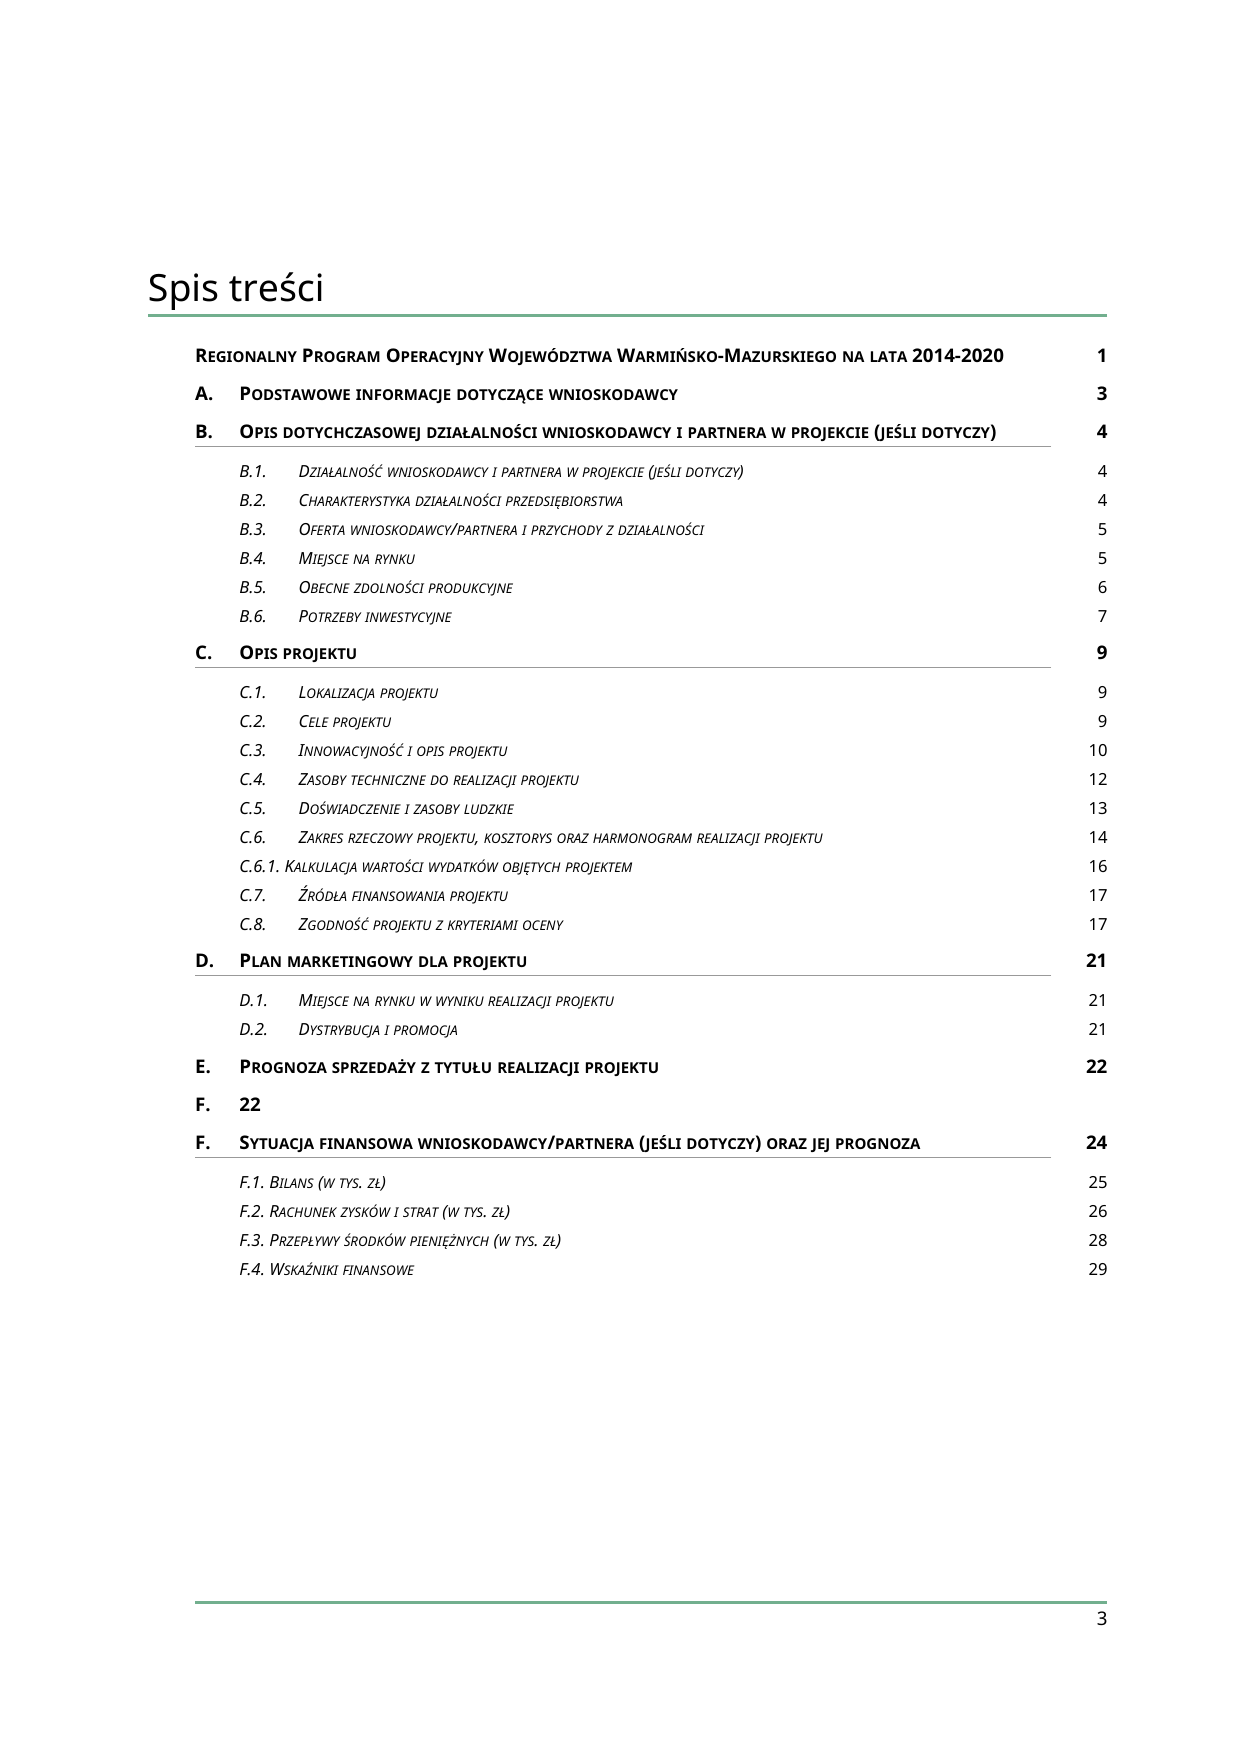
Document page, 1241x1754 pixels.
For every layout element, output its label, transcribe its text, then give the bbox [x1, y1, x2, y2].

text Spis treści [148, 261, 1107, 314]
text C.4. Zasoby techniczne do realizacji projektu 12 [239, 768, 1051, 790]
text B.5. Obecne zdolności produkcyjne 6 [239, 576, 1051, 598]
text F.2. Rachunek zysków i strat (w tys. zł) 26 [239, 1199, 1051, 1222]
text Regionalny Program Operacyjny Województwa Warmińsko-Mazurskiego na lata 2014-2020 1 [195, 342, 1051, 368]
text F.1. Bilans (w tys. zł) 25 [239, 1170, 1051, 1193]
text C. Opis projektu 9 [195, 640, 1051, 667]
text C.1. Lokalizacja projektu 9 [239, 681, 1051, 703]
text B.1. Działalność wnioskodawcy i partnera w projekcie (jeśli dotyczy) 4 [239, 460, 1051, 482]
text B.2. Charakterystyka działalności przedsiębiorstwa 4 [239, 489, 1051, 511]
text C.2. Cele projektu 9 [239, 710, 1051, 732]
text B.6. Potrzeby inwestycyjne 7 [239, 604, 1051, 627]
text D.2. Dystrybucja i promocja 21 [239, 1018, 1051, 1041]
text B.3. Oferta wnioskodawcy/partnera i przychody z działalności 5 [239, 518, 1051, 540]
text C.6.1. Kalkulacja wartości wydatków objętych projektem 16 [239, 854, 1051, 877]
text E. Prognoza sprzedaży z tytułu realizacji projektu 22 [195, 1053, 1051, 1078]
text F.4. Wskaźniki finansowe 29 [239, 1257, 1051, 1280]
text D.1. Miejsce na rynku w wyniku realizacji projektu 21 [239, 989, 1051, 1012]
text C.7. Źródła finansowania projektu 17 [239, 883, 1051, 906]
text C.6. Zakres rzeczowy projektu, kosztorys oraz harmonogram realizacji projektu 14 [239, 826, 1051, 848]
text A. Podstawowe informacje dotyczące wnioskodawcy 3 [195, 381, 1051, 406]
text F.3. Przepływy środków pieniężnych (w tys. zł) 28 [239, 1228, 1051, 1251]
text F. Sytuacja finansowa wnioskodawcy/partnera (jeśli dotyczy) oraz jej prognoza 24 [195, 1129, 1051, 1157]
text D. Plan marketingowy dla projektu 21 [195, 948, 1051, 975]
text C.5. Doświadczenie i zasoby ludzkie 13 [239, 797, 1051, 819]
text F. 22 [195, 1091, 1051, 1117]
text B.4. Miejsce na rynku 5 [239, 547, 1051, 569]
text C.8. Zgodność projektu z kryteriami oceny 17 [239, 912, 1051, 935]
text C.3. Innowacyjność i opis projektu 10 [239, 739, 1051, 761]
text B. Opis dotychczasowej działalności wnioskodawcy i partnera w projekcie (jeśli dotyczy) 4 [195, 418, 1051, 446]
